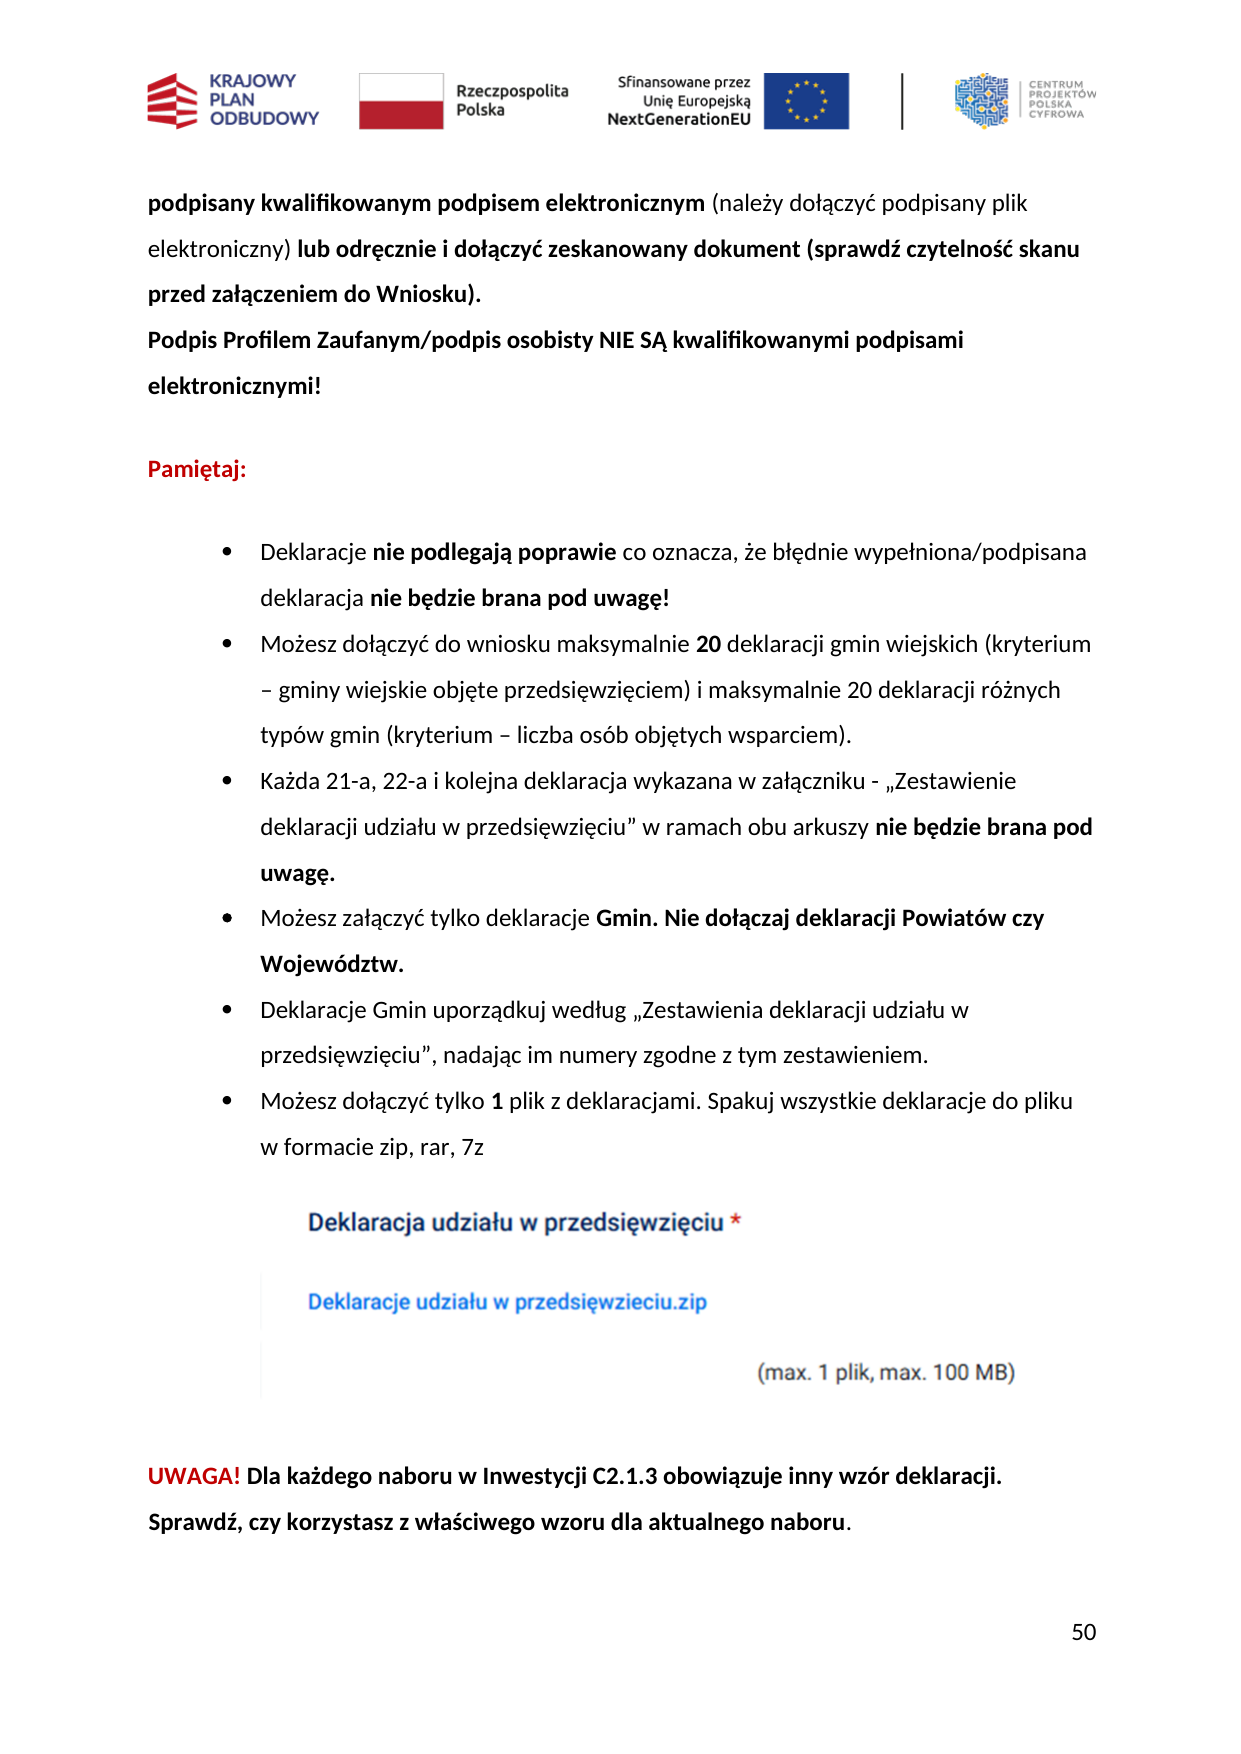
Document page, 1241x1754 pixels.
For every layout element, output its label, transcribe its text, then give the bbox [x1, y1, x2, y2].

text Pamiętaj: [148, 453, 1096, 484]
text UWAGA! Dla każdego naboru w Inwestycji C2.1.3 obowiązuje inny wzór deklaracji. Sprawdź, czy korzystasz z właściwego wzoru dla aktualnego naboru. [148, 1461, 1096, 1537]
list Deklaracje Gmin uporządkuj według „Zestawienia deklaracji udziału w przedsięwzięciu”, nadając im numery zgodne z tym zestawieniem. [223, 994, 1096, 1070]
list Możesz załączyć tylko deklaracje Gmin. Nie dołączaj deklaracji Powiatów czy Województw. [223, 902, 1096, 979]
list Każda 21-a, 22-a i kolejna deklaracja wykazana w załączniku - „Zestawienie deklaracji udziału w przedsięwzięciu” w ramach obu arkuszy nie będzie brana pod uwagę. [223, 765, 1096, 887]
list Deklaracje nie podlegają poprawie co oznacza, że błędnie wypełniona/podpisana deklaracja nie będzie brana pod uwagę! [223, 537, 1096, 613]
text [148, 187, 1096, 401]
list Możesz dołączyć do wniosku maksymalnie 20 deklaracji gmin wiejskich (kryterium – gminy wiejskie objęte przedsięwzięciem) i maksymalnie 20 deklaracji różnych typów gmin (kryterium – liczba osób objętych wsparciem). [223, 628, 1096, 750]
picture [260, 1176, 1061, 1408]
picture [147, 73, 1097, 130]
